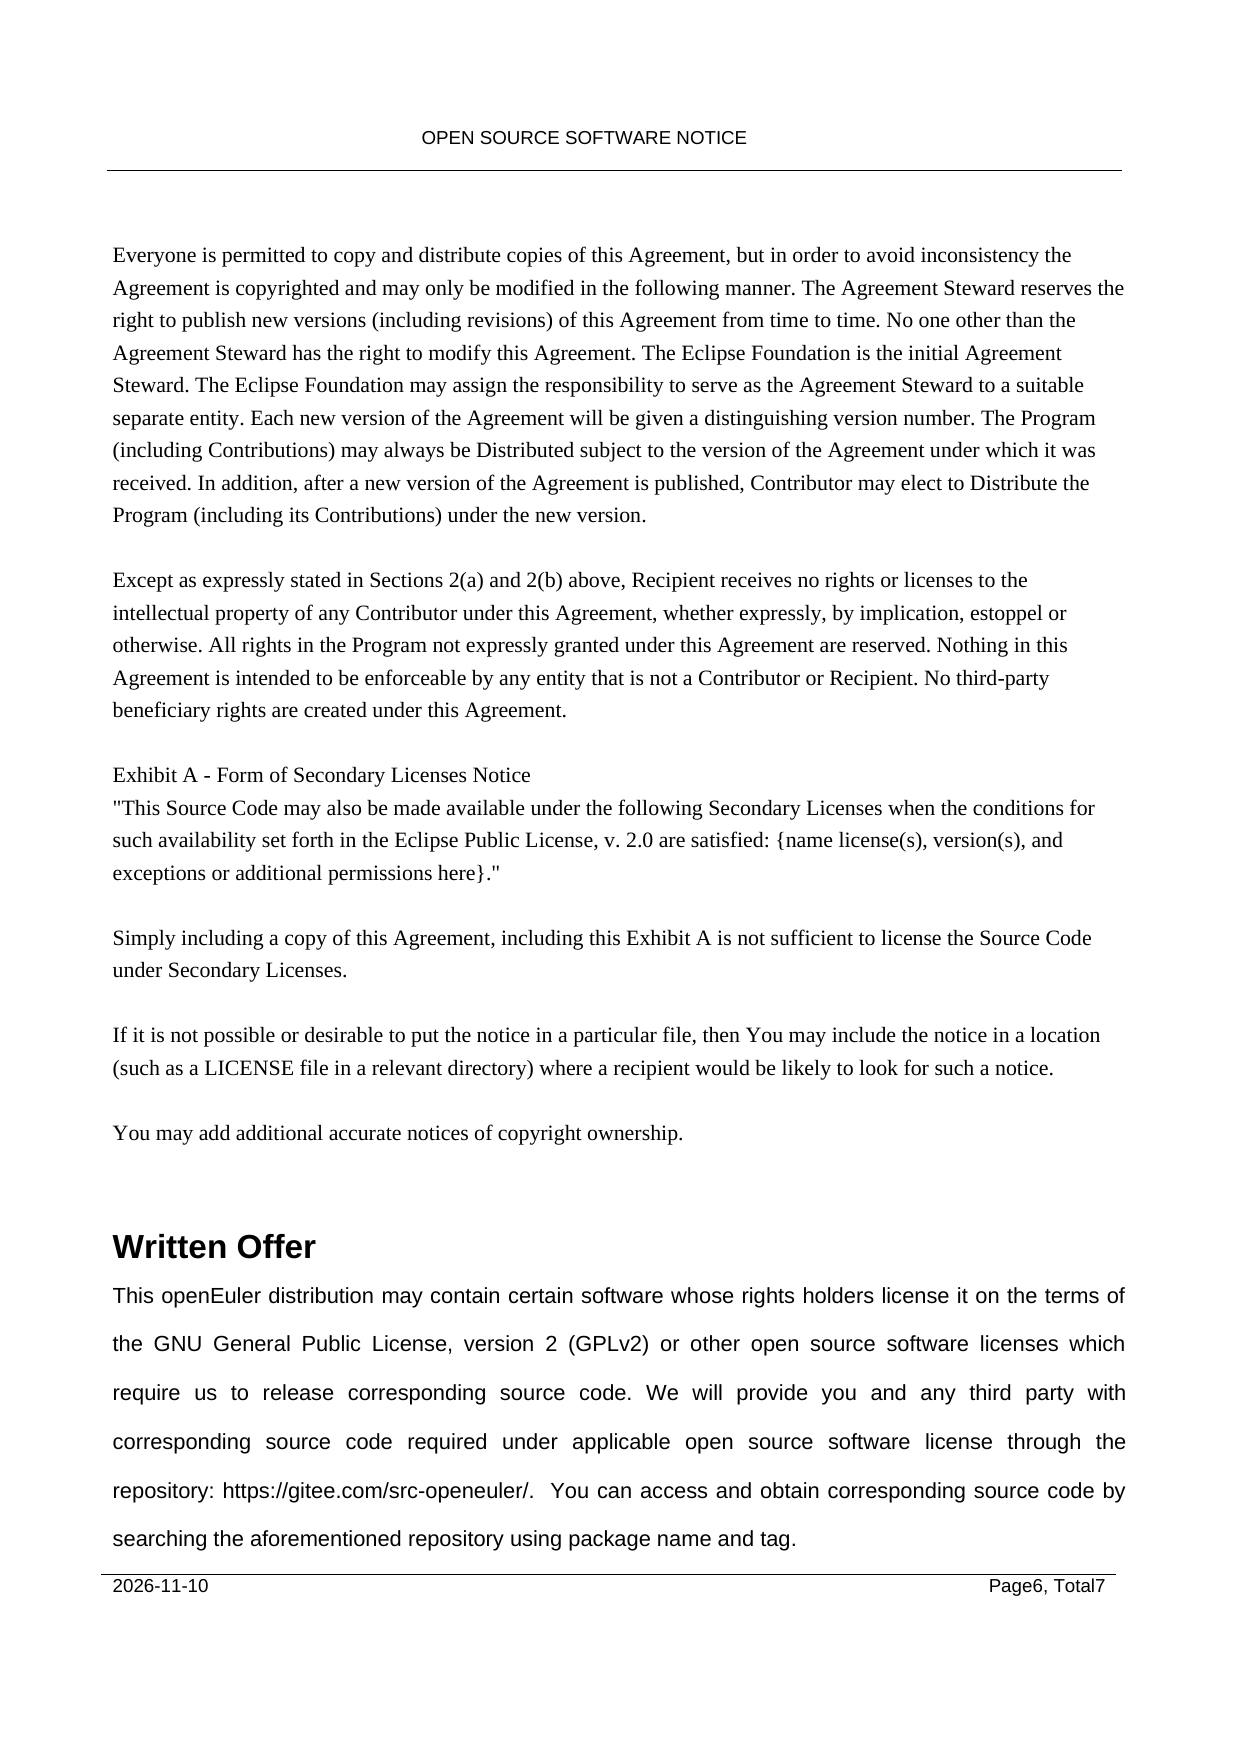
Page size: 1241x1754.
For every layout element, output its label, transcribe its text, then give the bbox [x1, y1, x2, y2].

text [112, 206, 1128, 1214]
text Written Offer [112, 1214, 1128, 1279]
text This openEuler distribution may contain certain software whose rights holders license it on the terms of the GNU General Public License, version 2 (GPLv2) or other open source software licenses which require us to release corresponding source code. We will provide you and any third party with corresponding source code required under applicable open source software license through the repository: https://gitee.com/src-openeuler/. You can access and obtain corresponding source code by searching the aforementioned repository using package name and tag. [112, 1279, 1128, 1555]
